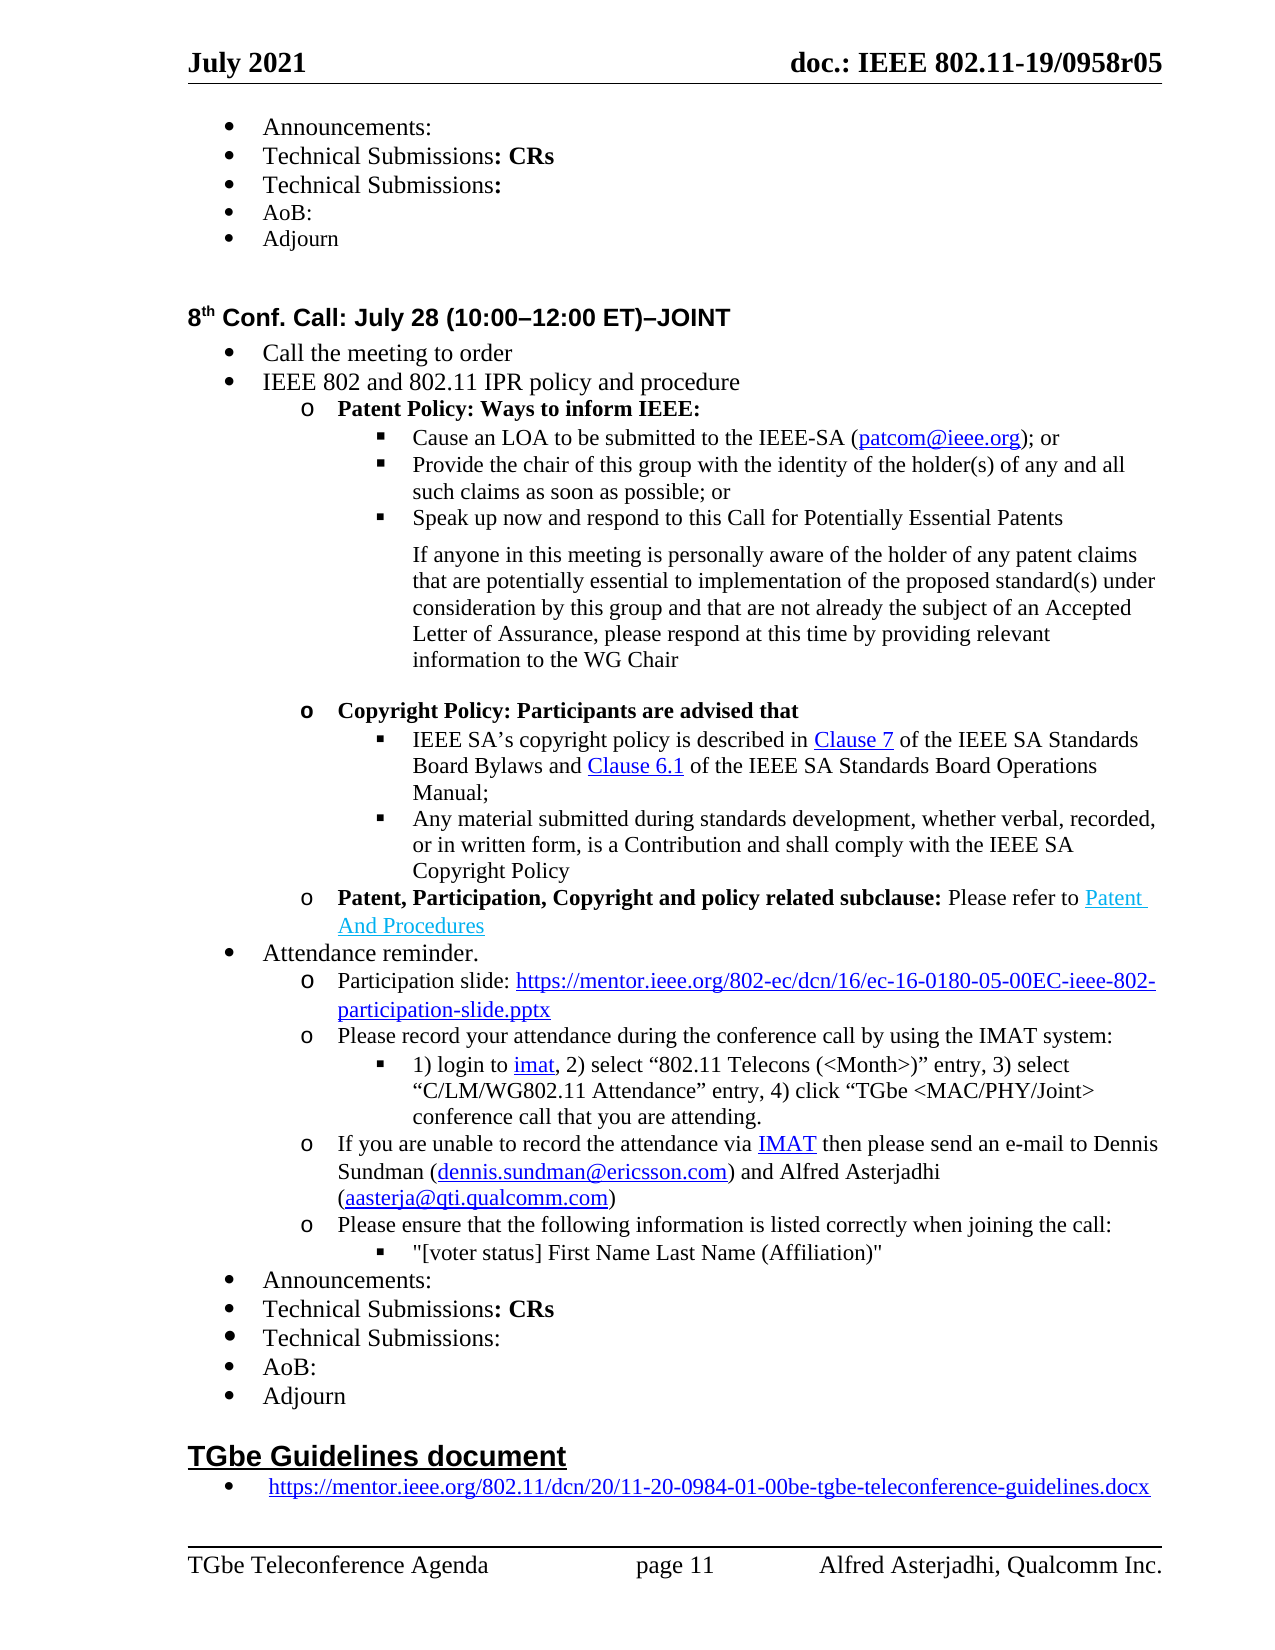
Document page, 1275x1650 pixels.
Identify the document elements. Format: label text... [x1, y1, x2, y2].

list Adjourn [225, 1381, 1162, 1410]
list Technical Submissions: [225, 170, 1162, 199]
list Speak up now and respond to this Call for Potentially Essential Patents [375, 504, 1162, 530]
list Announcements: [225, 112, 1162, 141]
list Technical Submissions: CRs [225, 141, 1162, 170]
list IEEE SA’s copyright policy is described in Clause 7 of the IEEE SA Standards Board Bylaws and Clause 6.1 of the IEEE SA Standards Board Operations Manual; [375, 726, 1162, 805]
list AoB: [225, 199, 1162, 225]
list Patent Policy: Ways to inform IEEE: [300, 395, 1162, 424]
list IEEE 802 and 802.11 IPR policy and procedure [225, 367, 1162, 395]
list If anyone in this meeting is personally aware of the holder of any patent claims that are potentially essential to implementation of the proposed standard(s) under consideration by this group and that are not already the subject of an Accepted Letter of Assurance, please respond at this time by providing relevant information to the WG Chair [412, 541, 1162, 673]
list https://mentor.ieee.org/802.11/dcn/20/11-20-0984-01-00be-tgbe-teleconference-guidelines.docx [225, 1473, 1162, 1499]
list Patent, Participation, Copyright and policy related subclause: Please refer to Patent And Procedures [300, 884, 1162, 938]
list Adjourn [225, 225, 1162, 251]
list Call the meeting to order [225, 338, 1162, 367]
subtitle TGbe Guidelines document [187, 1439, 1162, 1473]
list Any material submitted during standards development, whether verbal, recorded, or in written form, is a Contribution and shall comply with the IEEE SA Copyright Policy [375, 805, 1162, 884]
list Copyright Policy: Participants are advised that [300, 698, 1162, 726]
list If you are unable to record the attendance via IMAT then please send an e-mail to Dennis Sundman (dennis.sundman@ericsson.com) and Alfred Asterjadhi (aasterja@qti.qualcomm.com) [300, 1130, 1162, 1211]
list Cause an LOA to be submitted to the IEEE-SA (patcom@ieee.org); or [375, 424, 1162, 451]
list Provide the chair of this group with the identity of the holder(s) of any and all such claims as soon as possible; or [375, 451, 1162, 504]
list Technical Submissions: [225, 1323, 1162, 1352]
list 1) login to imat, 2) select “802.11 Telecons (<Month>)” entry, 3) select “C/LM/WG802.11 Attendance” entry, 4) click “TGbe <MAC/PHY/Joint> conference call that you are attending. [375, 1051, 1162, 1130]
subtitle 8th Conf. Call: July 28 (10:00–12:00 ET)–JOINT [187, 303, 1162, 332]
list "[voter status] First Name Last Name (Affiliation)" [375, 1239, 1162, 1265]
list Attendance reminder. [225, 938, 1162, 967]
list Technical Submissions: CRs [225, 1294, 1162, 1323]
list Please record your attendance during the conference call by using the IMAT system: [300, 1022, 1162, 1051]
list Announcements: [225, 1265, 1162, 1294]
list Participation slide: https://mentor.ieee.org/802-ec/dcn/16/ec-16-0180-05-00EC-ieee-802-participation-slide.pptx [300, 967, 1162, 1022]
list AoB: [225, 1352, 1162, 1381]
list Please ensure that the following information is listed correctly when joining the call: [300, 1211, 1162, 1239]
